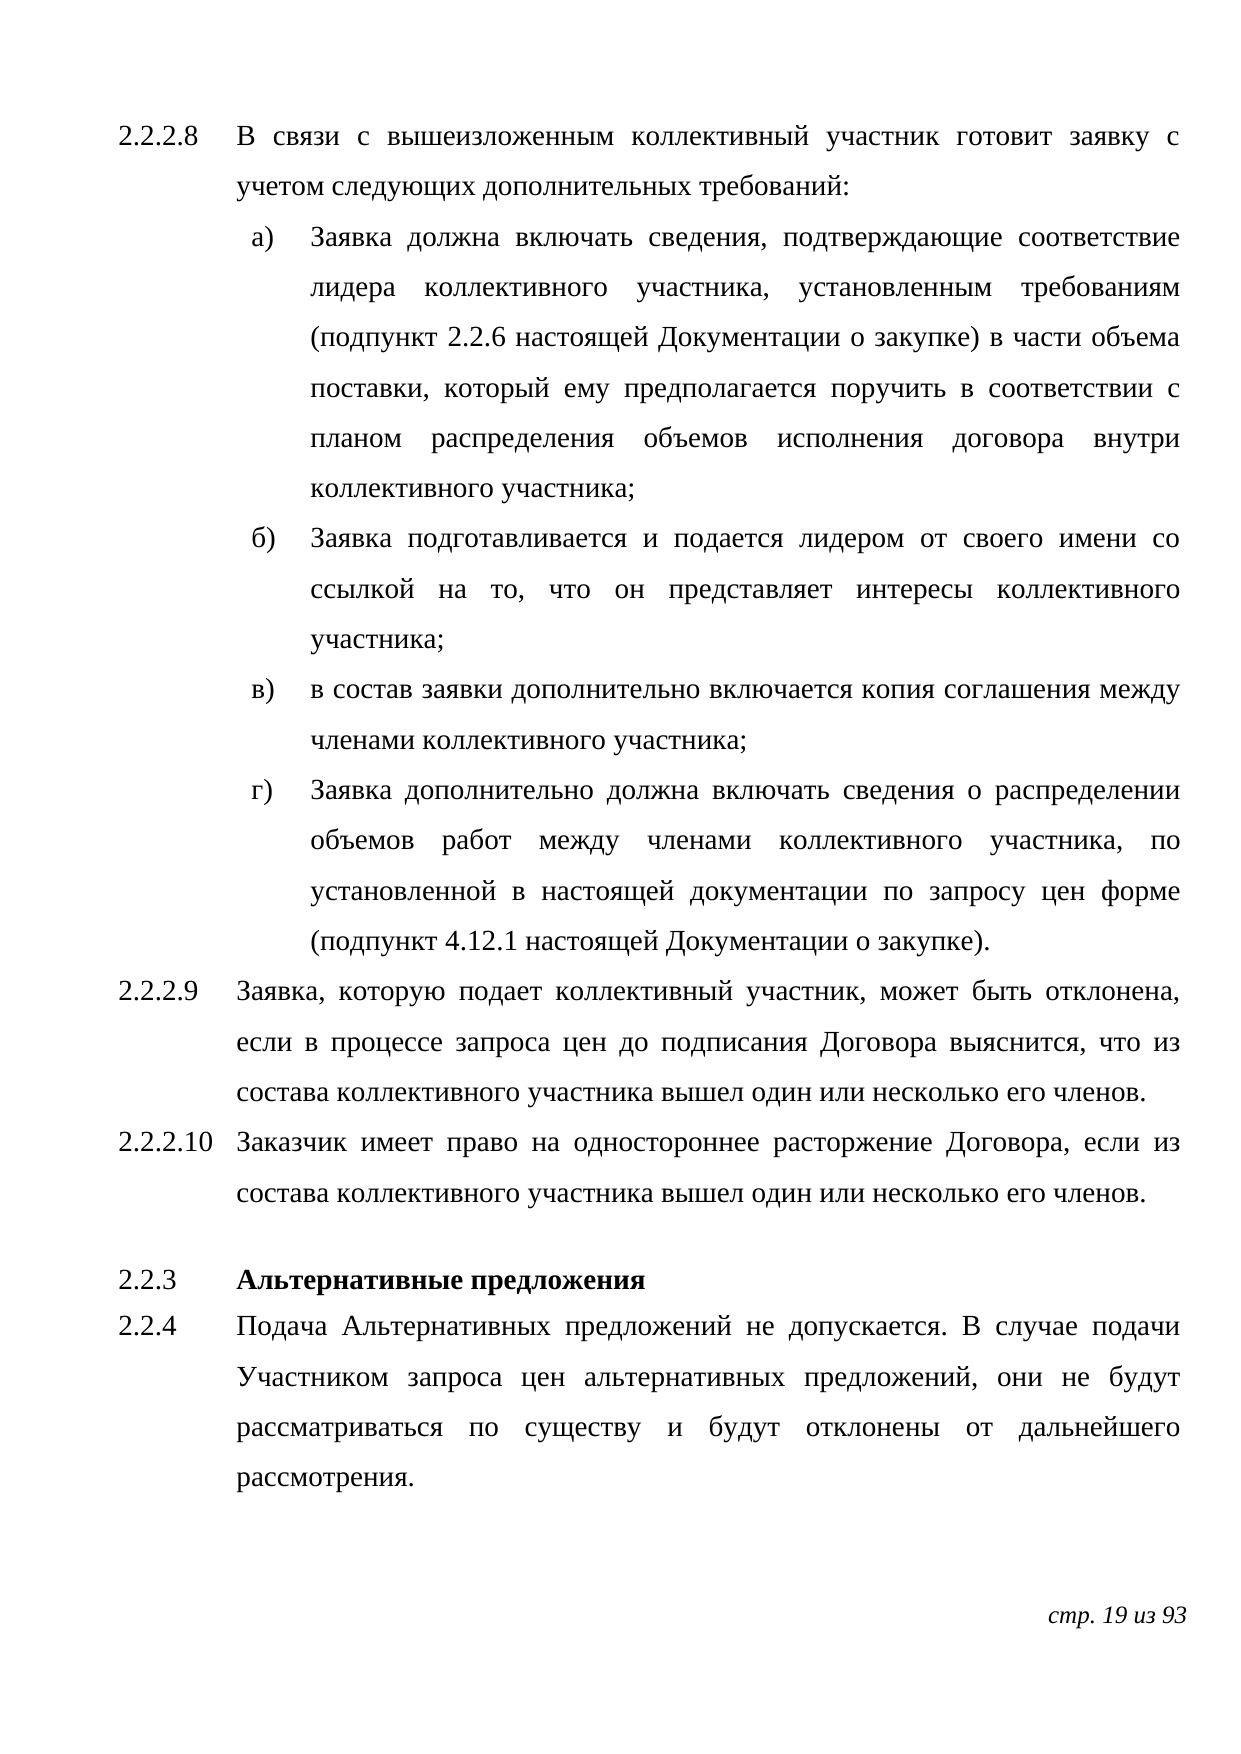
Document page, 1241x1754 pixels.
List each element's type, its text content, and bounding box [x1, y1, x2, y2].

text в состав заявки дополнительно включается копия соглашения между членами коллективного участника; [251, 672, 1181, 755]
list Подача Альтернативных предложений не допускается. В случае подачи Участником запроса цен альтернативных предложений, они не будут рассматриваться по существу и будут отклонены от дальнейшего рассмотрения. [118, 1308, 1181, 1493]
text Заявка, которую подает коллективный участник, может быть отклонена, если в процессе запроса цен до подписания Договора выяснится, что из состава коллективного участника вышел один или несколько его членов. [118, 973, 1181, 1108]
text Заявка дополнительно должна включать сведения о распределении объемов работ между членами коллективного участника, по установленной в настоящей документации по запросу цен форме (подпункт 4.12.1 настоящей Документации о закупке). [251, 772, 1181, 957]
text Заявка подготавливается и подается лидером от своего имени со ссылкой на то, что он представляет интересы коллективного участника; [251, 521, 1181, 655]
list Заказчик имеет право на одностороннее расторжение Договора, если из состава коллективного участника вышел один или несколько его членов. [118, 1124, 1181, 1208]
text Заявка должна включать сведения, подтверждающие соответствие лидера коллективного участника, установленным требованиям (подпункт 2.2.6 настоящей Документации о закупке) в части объема поставки, который ему предполагается поручить в соответствии с планом распределения объемов исполнения договора внутри коллективного участника; [251, 219, 1181, 504]
list Альтернативные предложения [118, 1262, 1181, 1296]
text В связи с вышеизложенным коллективный участник готовит заявку с учетом следующих дополнительных требований: [118, 118, 1181, 202]
